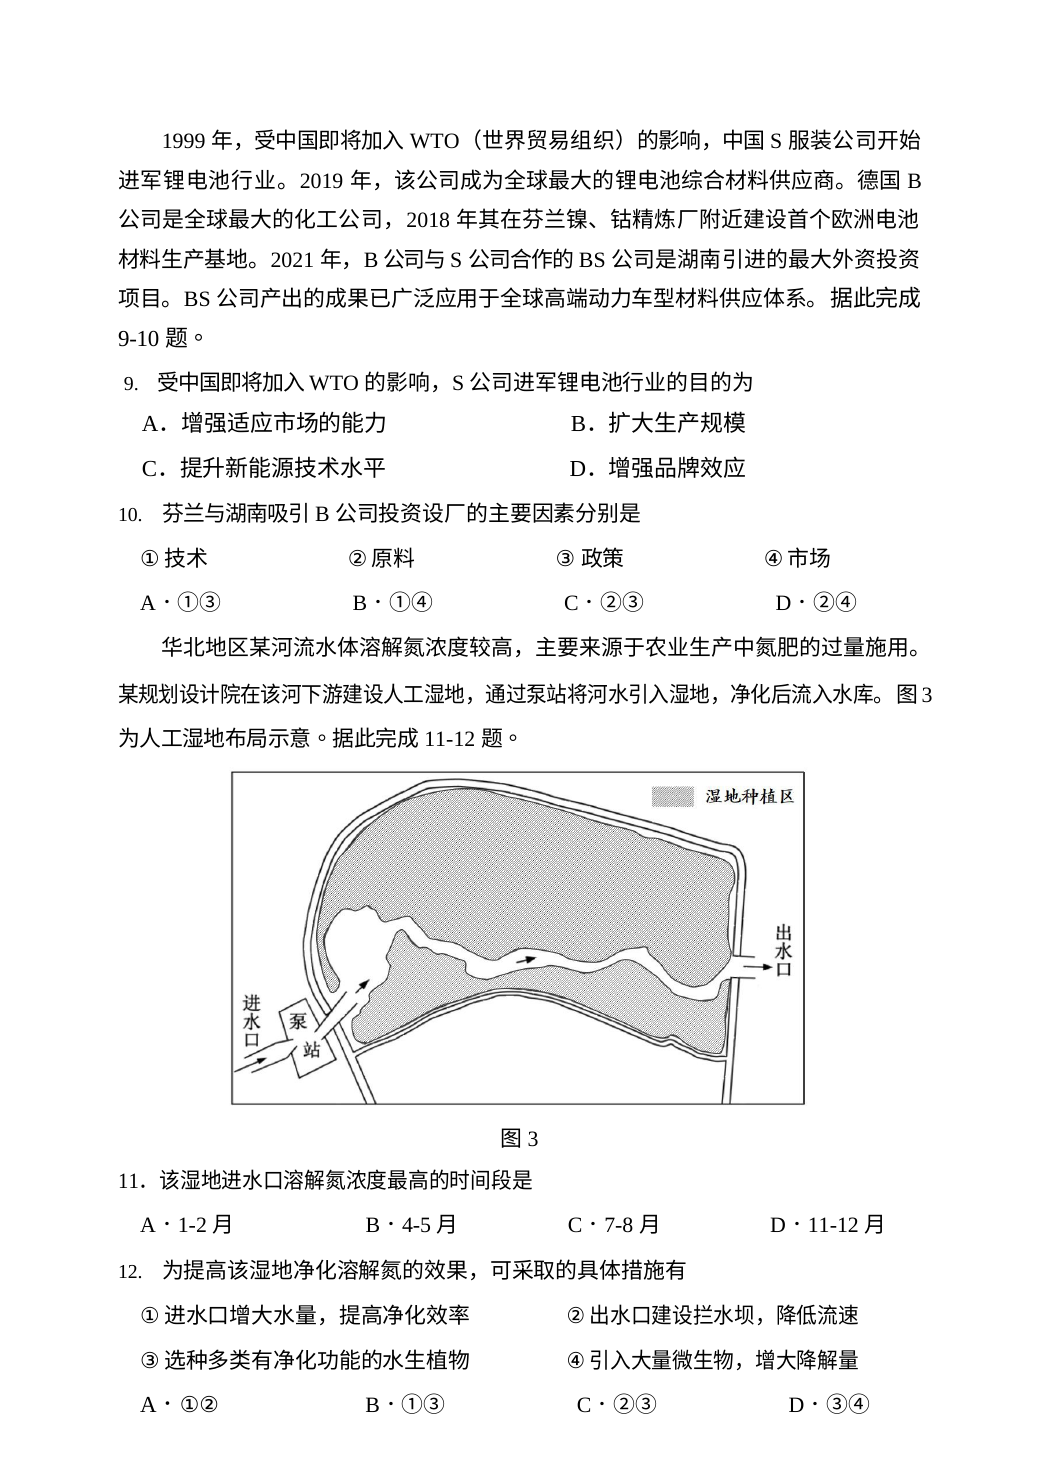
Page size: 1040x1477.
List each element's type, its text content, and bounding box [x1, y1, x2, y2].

text C．提升新能源技术水平 D．增强品牌效应 [106, 450, 746, 483]
subtitle A．增强适应市场的能力 B．扩大生产规模 [106, 404, 746, 438]
list 为提高该湿地净化溶解氮的效果，可采取的具体措施有 [118, 1253, 943, 1284]
text ①进水口增大水量，提高净化效率 ②出水口建设拦水坝，降低流速 [140, 1298, 943, 1330]
text 图 3 11．该湿地进水口溶解氮浓度最高的时间段是 [118, 1121, 555, 1195]
picture [229, 767, 808, 1106]
text 华北地区某河流水体溶解氮浓度较高，主要来源于农业生产中氮肥的过量施用。某规划设计院在该河下游建设人工湿地，通过泵站将河水引入湿地，净化后流入水库。图 3 为人工湿地布局示意。据此完成 11-12 题。 [118, 630, 932, 753]
text ①技术 ②原料 ③ 政策 ④市场 [140, 541, 943, 573]
list 受中国即将加入 WTO 的影响，S 公司进军锂电池行业的目的为 [106, 364, 754, 396]
text ③选种多类有净化功能的水生植物 ④引入大量微生物，增大降解量 [140, 1343, 943, 1375]
text 1999 年，受中国即将加入 WTO（世界贸易组织）的影响，中国 S 服装公司开始进军锂电池行业。2019 年，该公司成为全球最大的锂电池综合材料供应商。德国 B 公司是全球最大的化工公司，2018 年其在芬兰镍、钴精炼厂附近建设首个欧洲电池材料生产基地。2021 年，B 公司与 S 公司合作的 BS 公司是湖南引进的最大外资投资项目。BS 公司产出的成果已广泛应用于全球高端动力车型材料供应体系。据此完成9-10 题。 [118, 123, 922, 353]
text A．1-2 月 B．4-5 月 C．7-8 月 D．11-12 月 [140, 1209, 943, 1239]
list 芬兰与湖南吸引 B 公司投资设厂的主要因素分别是 [118, 496, 943, 528]
text A．①② B．①③ C．②③ D．③④ [140, 1388, 943, 1419]
text A．①③ B．①④ C．②③ D．②④ [140, 587, 943, 617]
